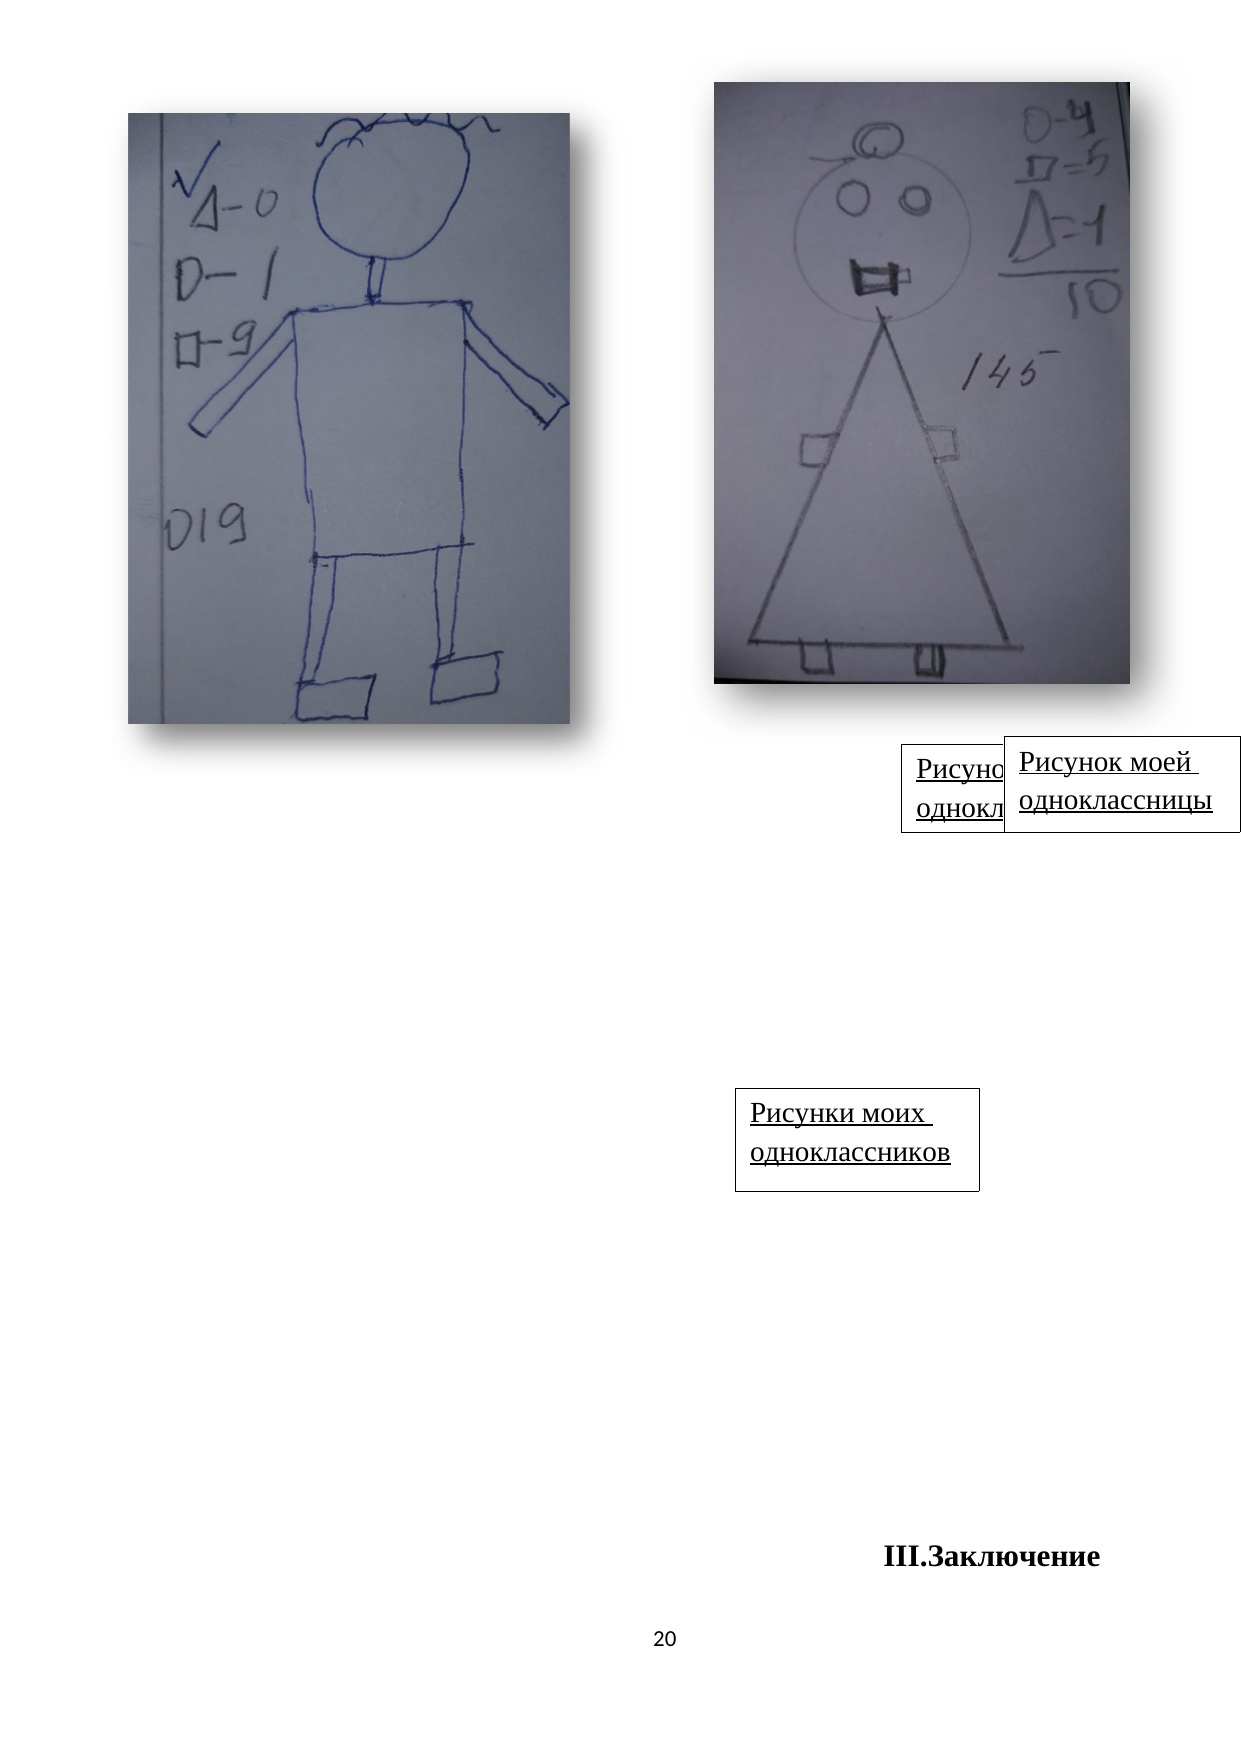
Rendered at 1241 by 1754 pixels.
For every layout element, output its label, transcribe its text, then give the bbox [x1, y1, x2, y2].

list III.Заключение [290, 1537, 1152, 1573]
picture [714, 82, 1130, 684]
picture [105, 93, 629, 774]
